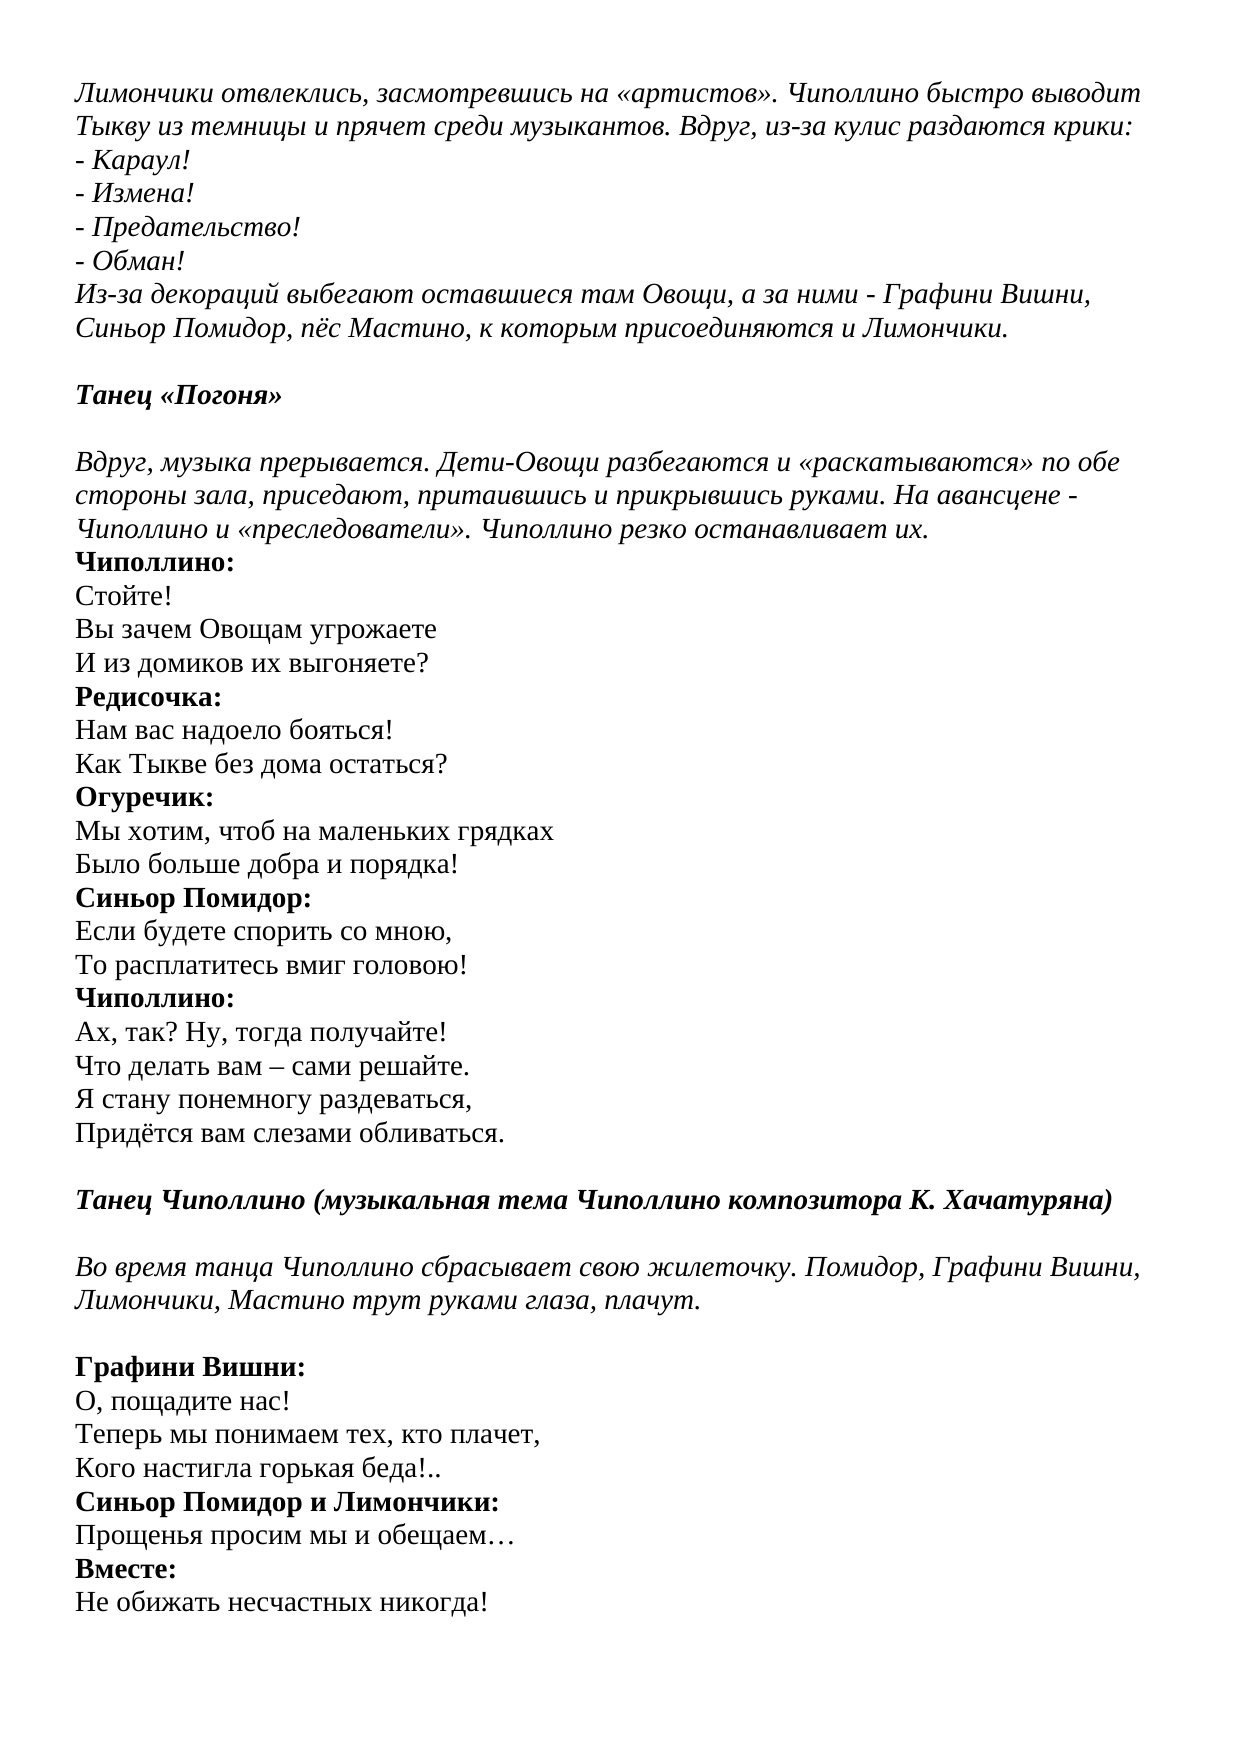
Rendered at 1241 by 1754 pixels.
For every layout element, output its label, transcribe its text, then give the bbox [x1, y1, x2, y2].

text Танец Чиполлино (музыкальная тема Чиполлино композитора К. Хачатуряна) [75, 1148, 1165, 1215]
text Вдруг, музыка прерывается. Дети-Овощи разбегаются и «раскатываются» по обе стороны зала, приседают, притаившись и прикрывшись руками. На авансцене - Чиполлино и «преследователи». Чиполлино резко останавливает их. Чиполлино: Стойте! Вы зачем Овощам угрожаете И из домиков их выгоняете? Редисочка: Нам вас надоело бояться! Как Тыкве без дома остаться? Огуречик: Мы хотим, чтоб на маленьких грядках Было больше добра и порядка! Синьор Помидор: Если будете спорить со мною, То расплатитесь вмиг головою! Чиполлино: Ах, так? Ну, тогда получайте! Что делать вам – сами решайте. Я стану понемногу раздеваться, Придётся вам слезами обливаться. [75, 410, 1165, 1148]
text Графини Вишни: О, пощадите нас! Теперь мы понимаем тех, кто плачет, Кого настигла горькая беда!.. Синьор Помидор и Лимончики: Прощенья просим мы и обещаем… Вместе: Не обижать несчастных никогда! [75, 1316, 1165, 1618]
text Танец «Погоня» [75, 343, 1165, 410]
text Во время танца Чиполлино сбрасывает свою жилеточку. Помидор, Графини Вишни, Лимончики, Мастино трут руками глаза, плачут. [75, 1215, 1165, 1316]
text Лимончики отвлеклись, засмотревшись на «артистов». Чиполлино быстро выводит Тыкву из темницы и прячет среди музыкантов. Вдруг, из-за кулис раздаются крики: - Караул! - Измена! - Предательство! - Обман! Из-за декораций выбегают оставшиеся там Овощи, а за ними - Графини Вишни, Синьор Помидор, пёс Мастино, к которым присоединяются и Лимончики. [75, 75, 1165, 343]
